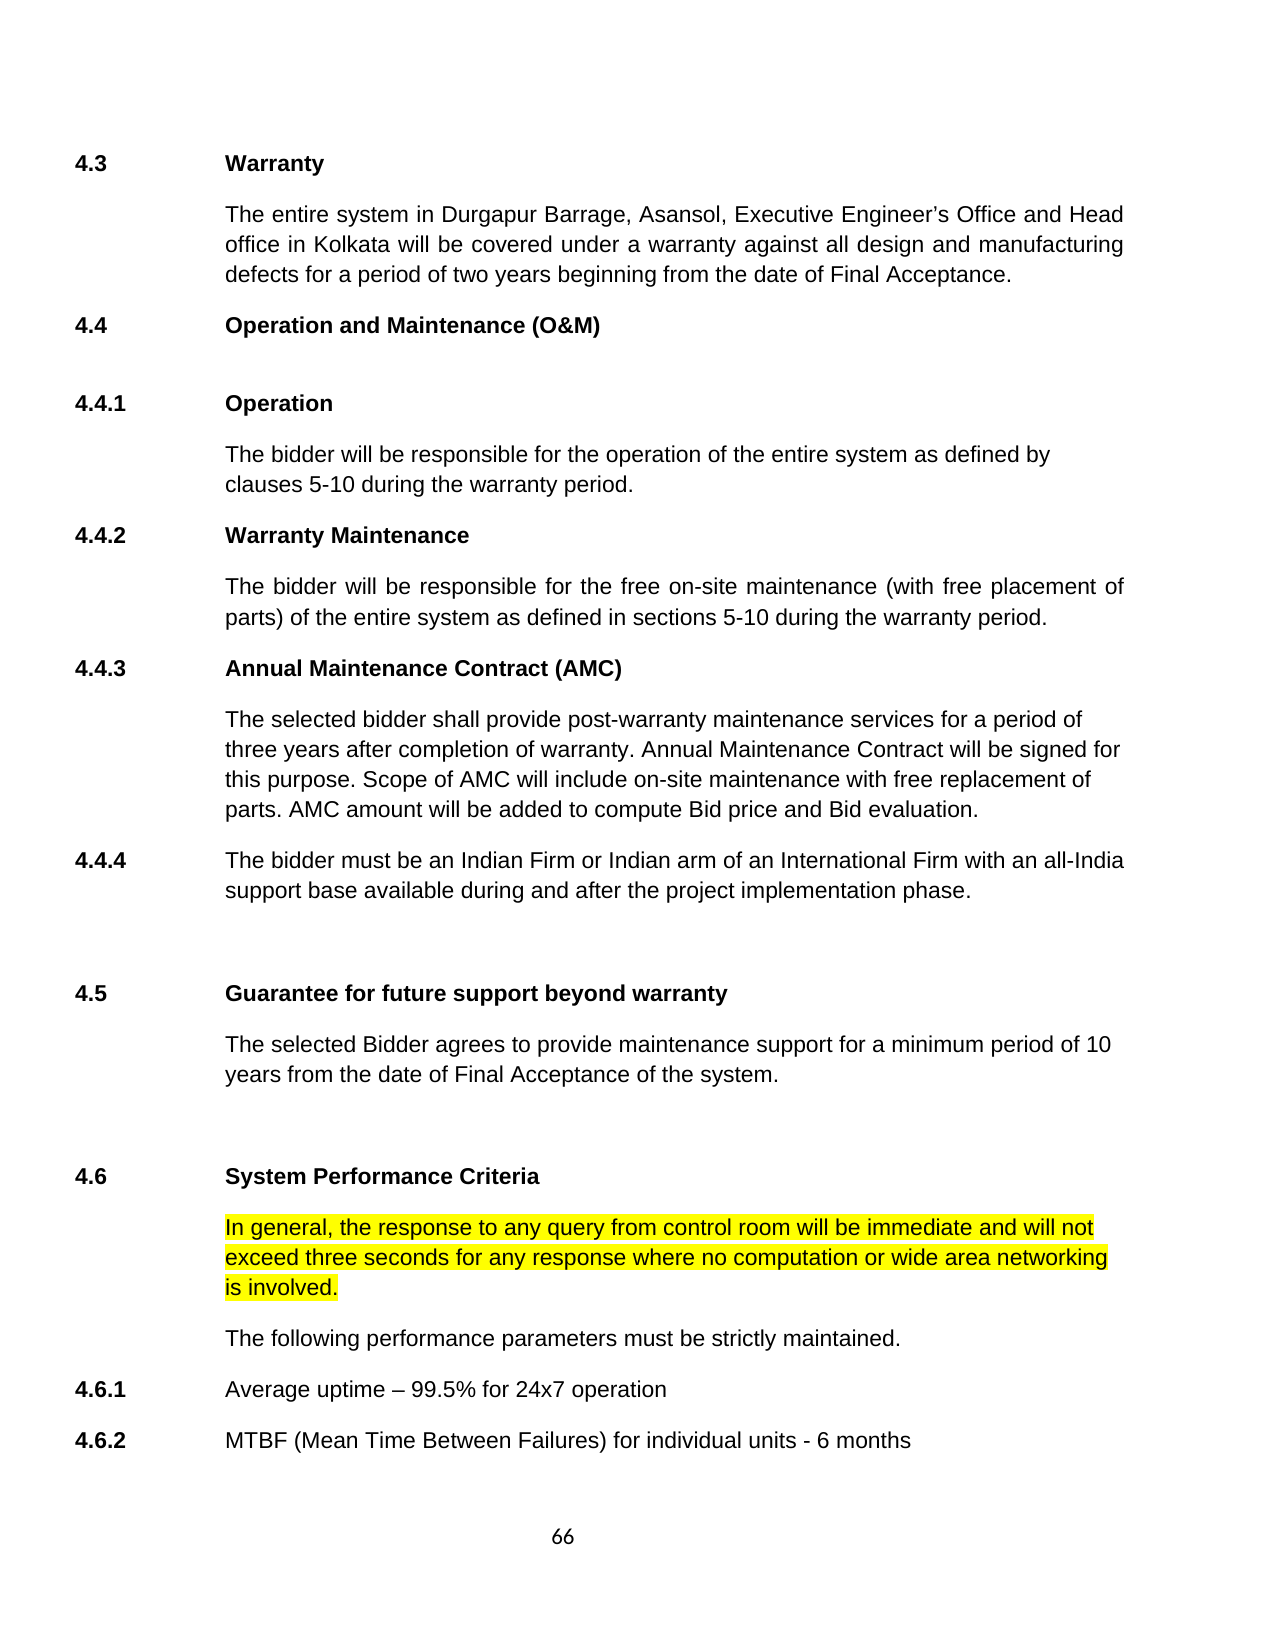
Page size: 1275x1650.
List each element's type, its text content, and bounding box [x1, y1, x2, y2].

text The bidder will be responsible for the free on-site maintenance (with free placement of parts) of the entire system as defined in sections 5-10 during the warranty period. [75, 573, 1125, 630]
text 4.3 Warranty [75, 150, 1125, 176]
text 4.5 Guarantee for future support beyond warranty [75, 979, 1125, 1006]
text The entire system in Durgapur Barrage, Asansol, Executive Engineer’s Office and Head office in Kolkata will be covered under a warranty against all design and manufacturing defects for a period of two years beginning from the date of Final Acceptance. [225, 201, 1125, 288]
text 4.4.1 Operation [75, 390, 1125, 416]
text The selected bidder shall provide post-warranty maintenance services for a period of three years after completion of warranty. Annual Maintenance Contract will be signed for this purpose. Scope of AMC will include on-site maintenance with free replacement of parts. AMC amount will be added to compute Bid price and Bid evaluation. [225, 706, 1125, 822]
text 4.4.4 The bidder must be an Indian Firm or Indian arm of an International Firm with an all-India support base available during and after the project implementation phase. [75, 847, 1125, 904]
text The selected Bidder agrees to provide maintenance support for a minimum period of 10 years from the date of Final Acceptance of the system. [225, 1031, 1125, 1087]
text 4.4 Operation and Maintenance (O&M) [75, 312, 1125, 339]
text The following performance parameters must be strictly maintained. [75, 1325, 1125, 1352]
text The bidder will be responsible for the operation of the entire system as defined by clauses 5-10 during the warranty period. [225, 441, 1125, 497]
text 4.4.3 Annual Maintenance Contract (AMC) [75, 654, 1125, 681]
text 4.6 System Performance Criteria [75, 1163, 1125, 1189]
text 4.6.1 Average uptime – 99.5% for 24x7 operation [75, 1376, 1125, 1403]
text 4.6.2 MTBF (Mean Time Between Failures) for individual units - 6 months [75, 1427, 1125, 1454]
text 4.4.2 Warranty Maintenance [75, 522, 1125, 548]
text In general, the response to any query from control room will be immediate and will not exceed three seconds for any response where no computation or wide area networking is involved. [75, 1214, 1125, 1301]
